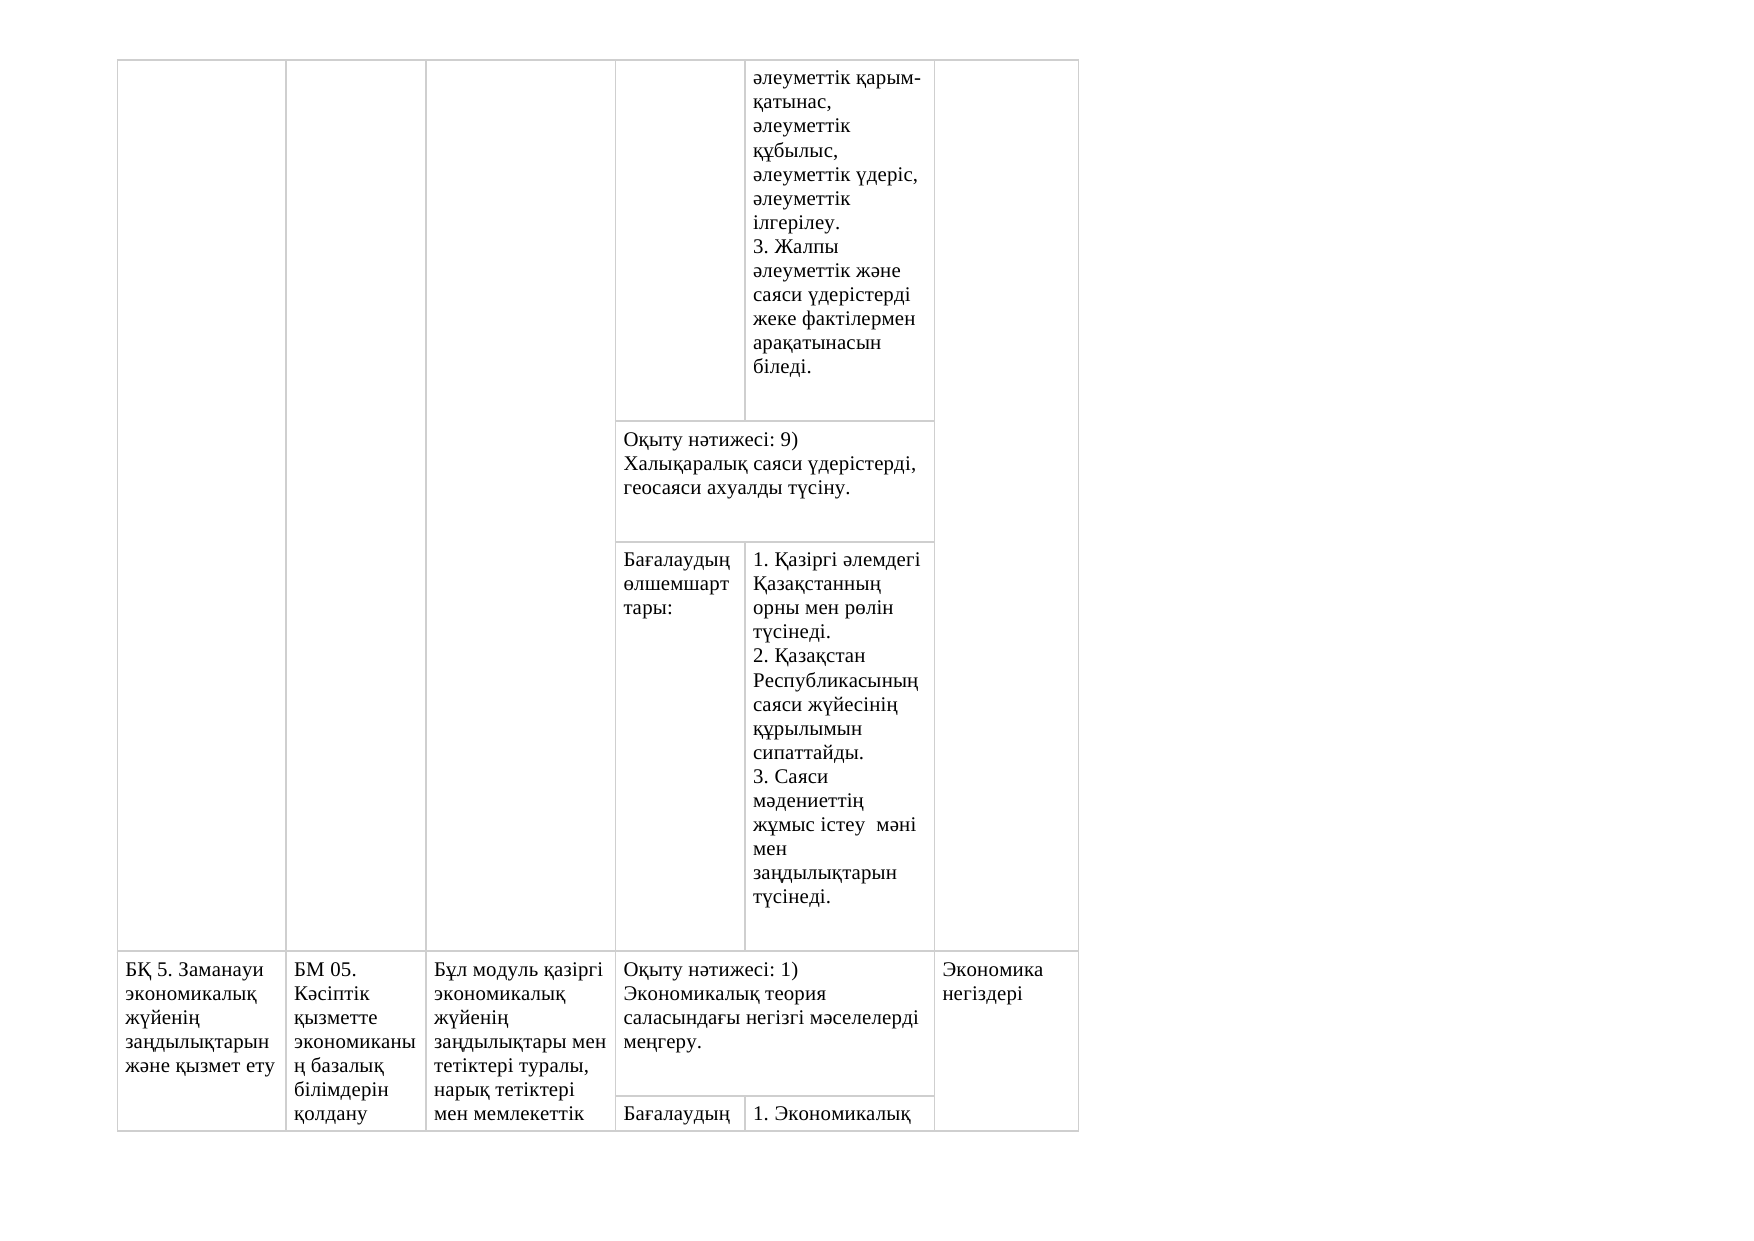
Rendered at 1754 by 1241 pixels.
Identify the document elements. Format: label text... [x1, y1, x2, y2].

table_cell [616, 61, 744, 420]
table_cell БМ 05. Кәсіптік қызметте экономиканың базалық білімдерін қолдану [287, 952, 425, 1130]
table_cell 1. Қазіргі әлемдегі Қазақстанның орны мен рөлін түсінеді. 2. Қазақстан Республикасының саяси жүйесінің құрылымын сипаттайды. 3. Саяси мәдениеттің жұмыс істеу мәні мен заңдылықтарын түсінеді. [746, 543, 934, 950]
table_cell Оқыту нәтижесі: 9) Халықаралық саяси үдерістерді, геосаяси ахуалды түсіну. [616, 422, 934, 541]
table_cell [616, 1097, 744, 1130]
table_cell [746, 1097, 934, 1130]
table_cell Экономика негіздері [935, 952, 1078, 1130]
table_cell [746, 61, 934, 420]
table_cell Бағалаудың өлшемшарттары: [616, 543, 744, 950]
table_cell БҚ 5. Заманауи экономикалық жүйенің заңдылықтарын және қызмет ету тетіктерін түсіну [118, 952, 285, 1130]
table_cell Оқыту нәтижесі: 1) Экономикалық теория саласындағы негізгі мәселелерді меңгеру. [616, 952, 934, 1095]
